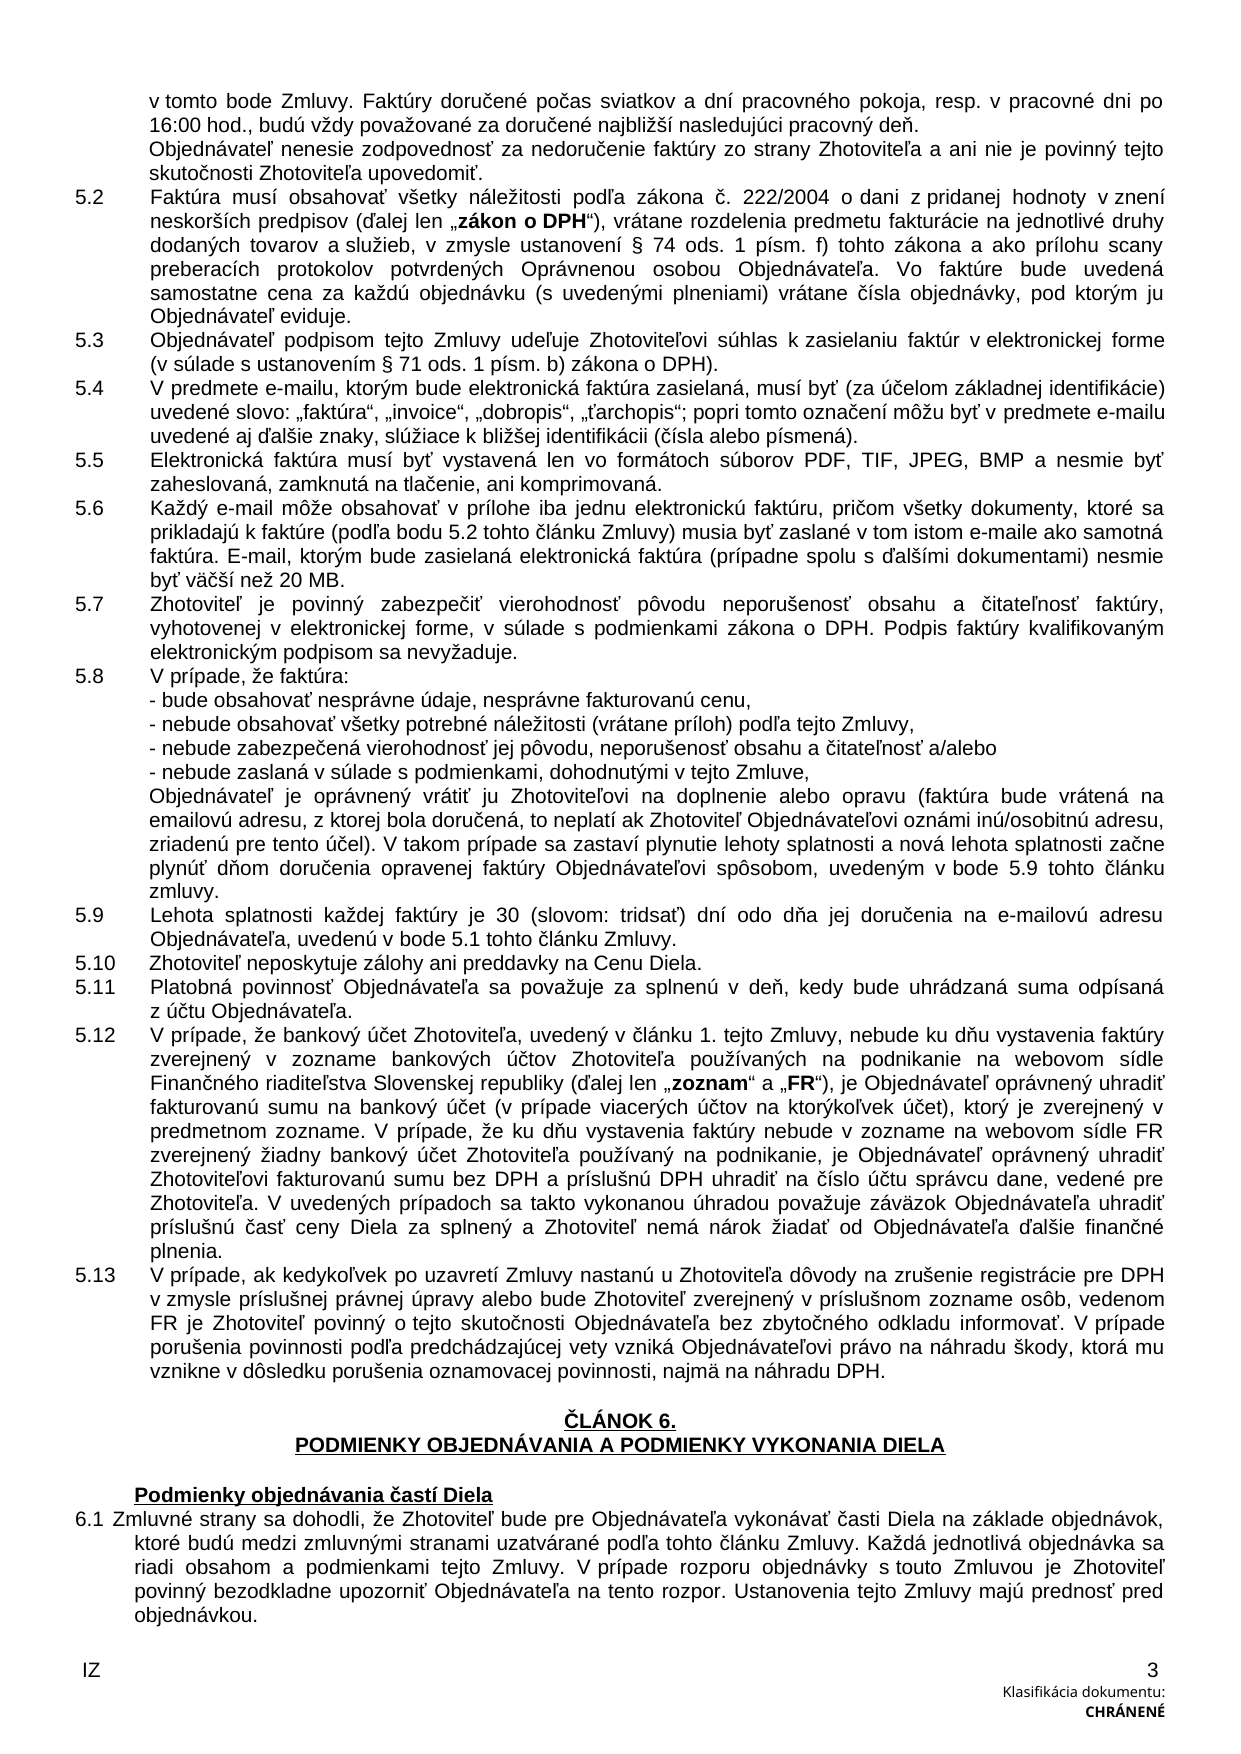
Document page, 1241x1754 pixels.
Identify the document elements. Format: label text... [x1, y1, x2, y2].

list Každý e-mail môže obsahovať v prílohe iba jednu elektronickú faktúru, pričom všetky dokumenty, ktoré sa prikladajú k faktúre (podľa bodu 5.2 tohto článku Zmluvy) musia byť zaslané v tom istom e-maile ako samotná faktúra. E-mail, ktorým bude zasielaná elektronická faktúra (prípadne spolu s ďalšími dokumentami) nesmie byť väčší než 20 MB. [75, 496, 1165, 592]
text - nebude zaslaná v súlade s podmienkami, dohodnutými v tejto Zmluve, [149, 759, 1165, 783]
text - nebude obsahovať všetky potrebné náležitosti (vrátane príloh) podľa tejto Zmluvy, [149, 712, 1165, 736]
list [149, 89, 1165, 137]
text PODMIENKY OBJEDNÁVANIA A PODMIENKY VYKONANIA DIELA [75, 1433, 1165, 1457]
list Platobná povinnosť Objednávateľa sa považuje za splnenú v deň, kedy bude uhrádzaná suma odpísaná z účtu Objednávateľa. [75, 975, 1165, 1023]
list Zmluvné strany sa dohodli, že Zhotoviteľ bude pre Objednávateľa vykonávať časti Diela na základe objednávok, ktoré budú medzi zmluvnými stranami uzatvárané podľa tohto článku Zmluvy. Každá jednotlivá objednávka sa riadi obsahom a podmienkami tejto Zmluvy. V prípade rozporu objednávky s touto Zmluvou je Zhotoviteľ povinný bezodkladne upozorniť Objednávateľa na tento rozpor. Ustanovenia tejto Zmluvy majú prednosť pred objednávkou. [75, 1507, 1165, 1627]
list V prípade, ak kedykoľvek po uzavretí Zmluvy nastanú u Zhotoviteľa dôvody na zrušenie registrácie pre DPH v zmysle príslušnej právnej úpravy alebo bude Zhotoviteľ zverejnený v príslušnom zozname osôb, vedenom FR je Zhotoviteľ povinný o tejto skutočnosti Objednávateľa bez zbytočného odkladu informovať. V prípade porušenia povinnosti podľa predchádzajúcej vety vzniká Objednávateľovi právo na náhradu škody, ktorá mu vznikne v dôsledku porušenia oznamovacej povinnosti, najmä na náhradu DPH. [75, 1263, 1165, 1382]
text Objednávateľ je oprávnený vrátiť ju Zhotoviteľovi na doplnenie alebo opravu (faktúra bude vrátená na emailovú adresu, z ktorej bola doručená, to neplatí ak Zhotoviteľ Objednávateľovi oznámi inú/osobitnú adresu, zriadenú pre tento účel). V takom prípade sa zastaví plynutie lehoty splatnosti a nová lehota splatnosti začne plynúť dňom doručenia opravenej faktúry Objednávateľovi spôsobom, uvedeným v bode 5.9 tohto článku zmluvy. [149, 783, 1165, 903]
list Zhotoviteľ je povinný zabezpečiť vierohodnosť pôvodu neporušenosť obsahu a čitateľnosť faktúry, vyhotovenej v elektronickej forme, v súlade s podmienkami zákona o DPH. Podpis faktúry kvalifikovaným elektronickým podpisom sa nevyžaduje. [75, 592, 1165, 664]
text - nebude zabezpečená vierohodnosť jej pôvodu, neporušenosť obsahu a čitateľnosť a/alebo [149, 736, 1165, 759]
list V prípade, že bankový účet Zhotoviteľa, uvedený v článku 1. tejto Zmluvy, nebude ku dňu vystavenia faktúry zverejnený v zozname bankových účtov Zhotoviteľa používaných na podnikanie na webovom sídle Finančného riaditeľstva Slovenskej republiky (ďalej len „zoznam“ a „FR“), je Objednávateľ oprávnený uhradiť fakturovanú sumu na bankový účet (v prípade viacerých účtov na ktorýkoľvek účet), ktorý je zverejnený v predmetnom zozname. V prípade, že ku dňu vystavenia faktúry nebude v zozname na webovom sídle FR zverejnený žiadny bankový účet Zhotoviteľa používaný na podnikanie, je Objednávateľ oprávnený uhradiť Zhotoviteľovi fakturovanú sumu bez DPH a príslušnú DPH uhradiť na číslo účtu správcu dane, vedené pre Zhotoviteľa. V uvedených prípadoch sa takto vykonanou úhradou považuje záväzok Objednávateľa uhradiť príslušnú časť ceny Diela za splnený a Zhotoviteľ nemá nárok žiadať od Objednávateľa ďalšie finančné plnenia. [75, 1023, 1165, 1263]
subtitle ČLÁNOK 6. [75, 1409, 1165, 1433]
list Objednávateľ podpisom tejto Zmluvy udeľuje Zhotoviteľovi súhlas k zasielaniu faktúr v elektronickej forme (v súlade s ustanovením § 71 ods. 1 písm. b) zákona o DPH). [75, 328, 1165, 376]
list V predmete e-mailu, ktorým bude elektronická faktúra zasielaná, musí byť (za účelom základnej identifikácie) uvedené slovo: „faktúra“, „invoice“, „dobropis“, „ťarchopis“; popri tomto označení môžu byť v predmete e-mailu uvedené aj ďalšie znaky, slúžiace k bližšej identifikácii (čísla alebo písmená). [75, 376, 1165, 448]
list Elektronická faktúra musí byť vystavená len vo formátoch súborov PDF, TIF, JPEG, BMP a nesmie byť zaheslovaná, zamknutá na tlačenie, ani komprimovaná. [75, 448, 1165, 496]
text Objednávateľ nenesie zodpovednosť za nedoručenie faktúry zo strany Zhotoviteľa a ani nie je povinný tejto skutočnosti Zhotoviteľa upovedomiť. [149, 137, 1165, 184]
list Lehota splatnosti každej faktúry je 30 (slovom: tridsať) dní odo dňa jej doručenia na e-mailovú adresu Objednávateľa, uvedenú v bode 5.1 tohto článku Zmluvy. [75, 903, 1165, 951]
list Zhotoviteľ neposkytuje zálohy ani preddavky na Cenu Diela. [75, 951, 1165, 975]
list V prípade, že faktúra: [75, 664, 1165, 688]
text Podmienky objednávania častí Diela [75, 1483, 1165, 1507]
text - bude obsahovať nesprávne údaje, nesprávne fakturovanú cenu, [149, 688, 1165, 712]
list Faktúra musí obsahovať všetky náležitosti podľa zákona č. 222/2004 o dani z pridanej hodnoty v znení neskorších predpisov (ďalej len „zákon o DPH“), vrátane rozdelenia predmetu fakturácie na jednotlivé druhy dodaných tovarov a služieb, v zmysle ustanovení § 74 ods. 1 písm. f) tohto zákona a ako prílohu scany preberacích protokolov potvrdených Oprávnenou osobou Objednávateľa. Vo faktúre bude uvedená samostatne cena za každú objednávku (s uvedenými plneniami) vrátane čísla objednávky, pod ktorým ju Objednávateľ eviduje. [75, 184, 1165, 328]
